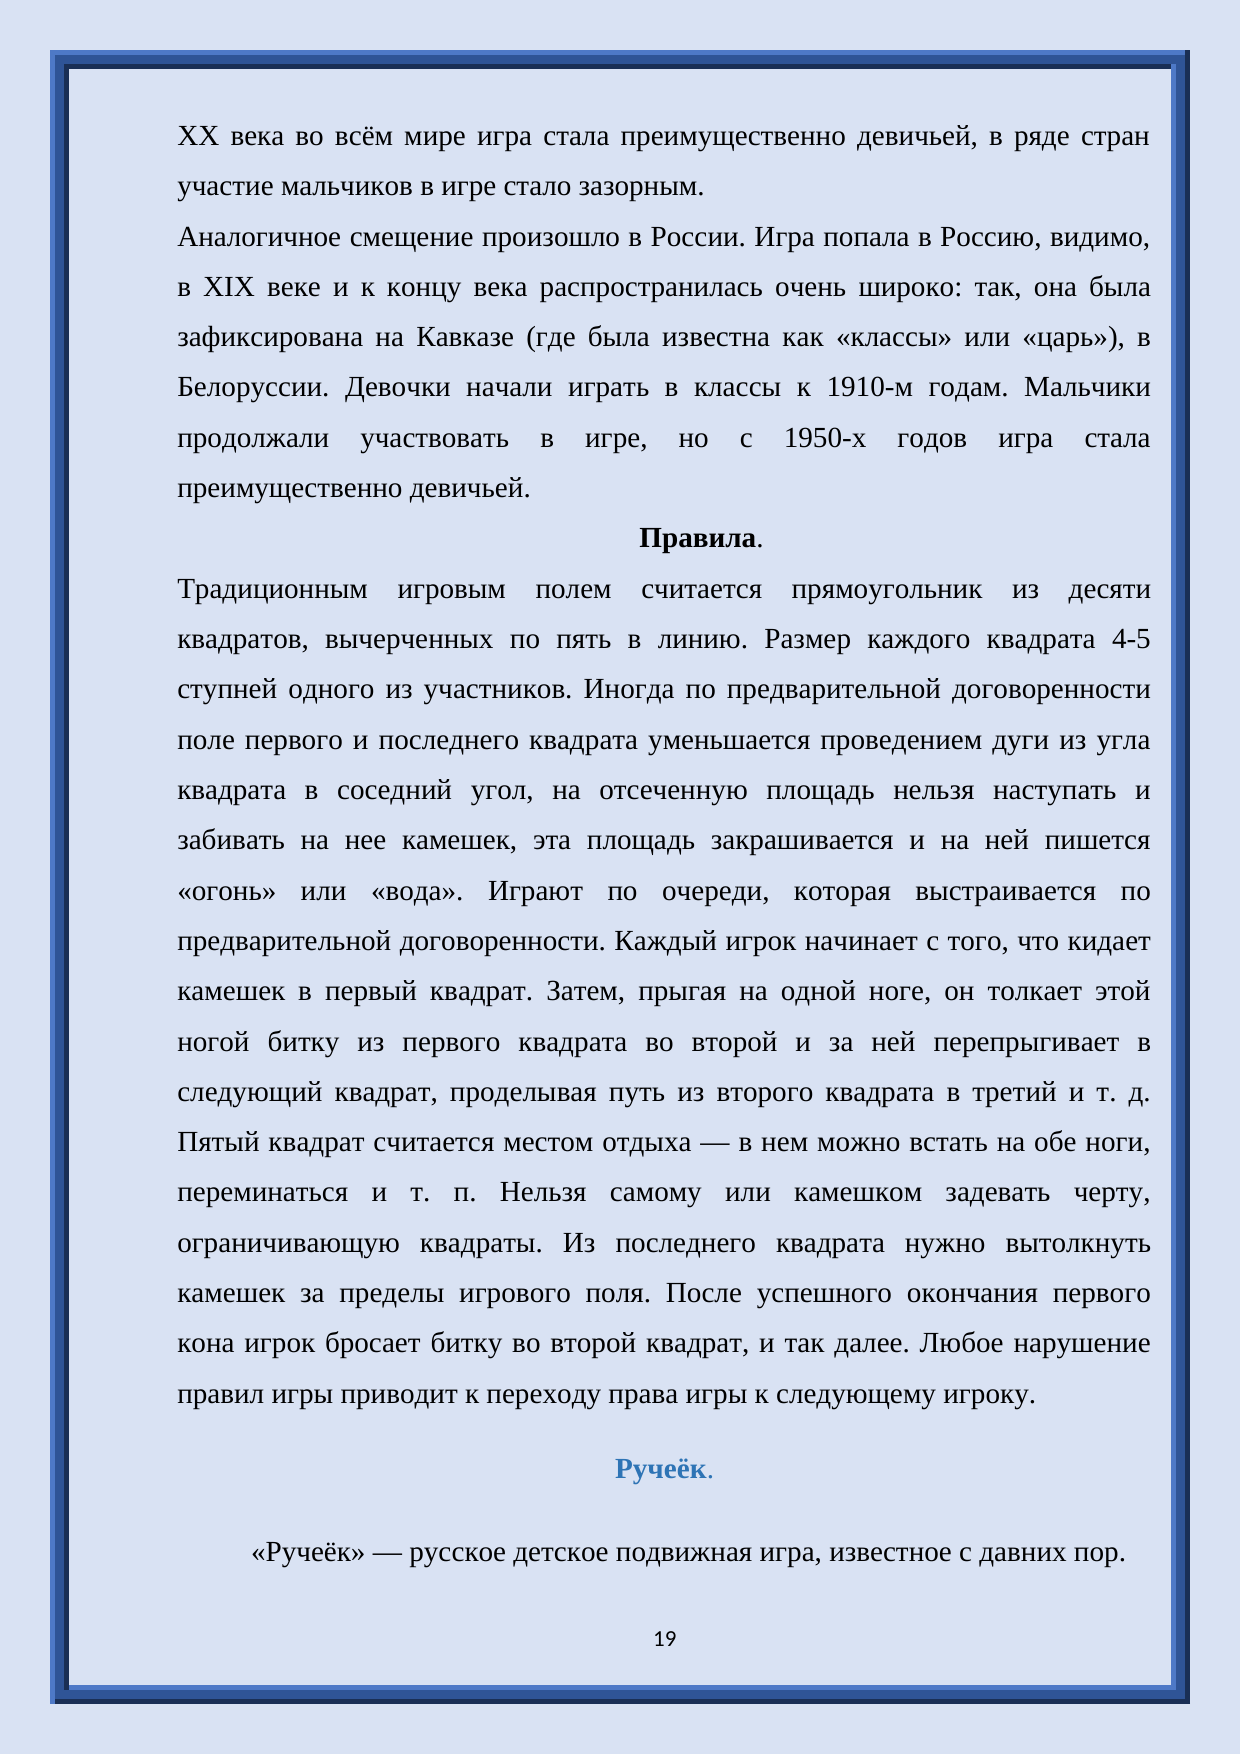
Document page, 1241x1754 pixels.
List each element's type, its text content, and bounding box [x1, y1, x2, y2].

text Аналогичное смещение произошло в России. Игра попала в Россию, видимо, в XIX веке и к концу века распространилась очень широко: так, она была зафиксирована на Кавказе (где была известна как «классы» или «царь»), в Белоруссии. Девочки начали играть в классы к 1910-м годам. Мальчики продолжали участвовать в игре, но с 1950-х годов игра стала преимущественно девичьей. [177, 219, 1152, 504]
text «Ручеёк» — русское детское подвижная игра, известное с давних пор. [177, 1534, 1152, 1568]
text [177, 118, 1152, 202]
text Правила. [177, 521, 1152, 554]
subtitle Ручеёк. [177, 1451, 1152, 1485]
text Традиционным игровым полем считается прямоугольник из десяти квадратов, вычерченных по пять в линию. Размер каждого квадрата 4-5 ступней одного из участников. Иногда по предварительной договоренности поле первого и последнего квадрата уменьшается проведением дуги из угла квадрата в соседний угол, на отсеченную площадь нельзя наступать и забивать на нее камешек, эта площадь закрашивается и на ней пишется «огонь» или «вода». Играют по очереди, которая выстраивается по предварительной договоренности. Каждый игрок начинает с того, что кидает камешек в первый квадрат. Затем, прыгая на одной ноге, он толкает этой ногой битку из первого квадрата во второй и за ней перепрыгивает в следующий квадрат, проделывая путь из второго квадрата в третий и т. д. Пятый квадрат считается местом отдыха — в нем можно встать на обе ноги, переминаться и т. п. Нельзя самому или камешком задевать черту, ограничивающую квадраты. Из последнего квадрата нужно вытолкнуть камешек за пределы игрового поля. После успешного окончания первого кона игрок бросает битку во второй квадрат, и так далее. Любое нарушение правил игры приводит к переходу права игры к следующему игроку. [177, 571, 1152, 1409]
